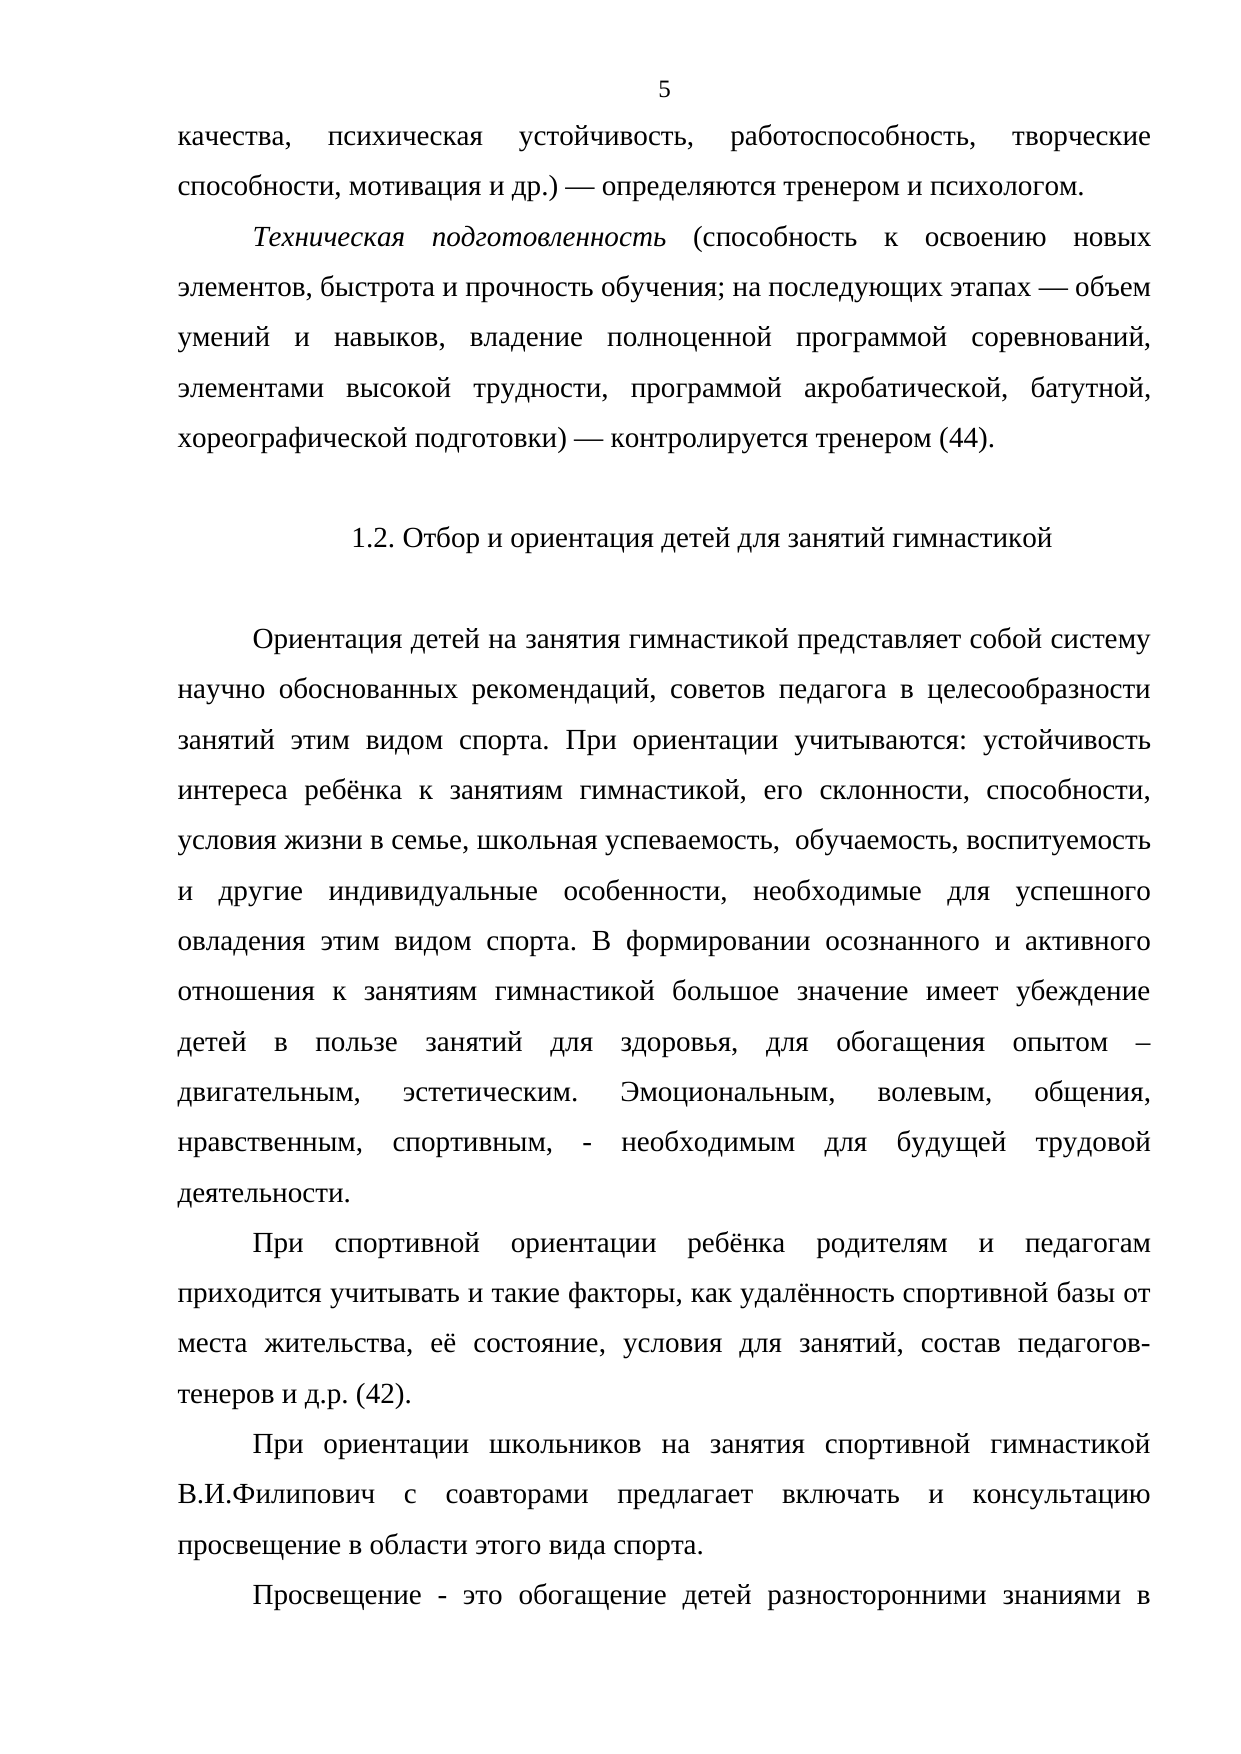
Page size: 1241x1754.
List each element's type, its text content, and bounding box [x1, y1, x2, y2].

text 1.2. Отбор и ориентация детей для занятий гимнастикой [177, 521, 1152, 554]
text При спортивной ориентации ребёнка родителям и педагогам приходится учитывать и такие факторы, как удалённость спортивной базы от места жительства, её состояние, условия для занятий, состав педагогов-тенеров и д.р. (42). [177, 1225, 1152, 1409]
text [177, 1577, 1152, 1611]
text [177, 118, 1152, 202]
text Ориентация детей на занятия гимнастикой представляет собой систему научно обоснованных рекомендаций, советов педагога в целесообразности занятий этим видом спорта. При ориентации учитываются: устойчивость интереса ребёнка к занятиям гимнастикой, его склонности, способности, условия жизни в семье, школьная успеваемость, обучаемость, воспитуемость и другие индивидуальные особенности, необходимые для успешного овладения этим видом спорта. В формировании осознанного и активного отношения к занятиям гимнастикой большое значение имеет убеждение детей в пользе занятий для здоровья, для обогащения опытом – двигательным, эстетическим. Эмоциональным, волевым, общения, нравственным, спортивным, - необходимым для будущей трудовой деятельности. [177, 621, 1152, 1208]
text Техническая подготовленность (способность к освоению новых элементов, быстрота и прочность обучения; на последующих этапах — объем умений и навыков, владение полноценной программой соревнований, элементами высокой трудности, программой акробатической, батутной, хореографической подготовки) — контролируется тренером (44). [177, 219, 1152, 453]
text При ориентации школьников на занятия спортивной гимнастикой В.И.Филипович с соавторами предлагает включать и консультацию просвещение в области этого вида спорта. [177, 1426, 1152, 1560]
